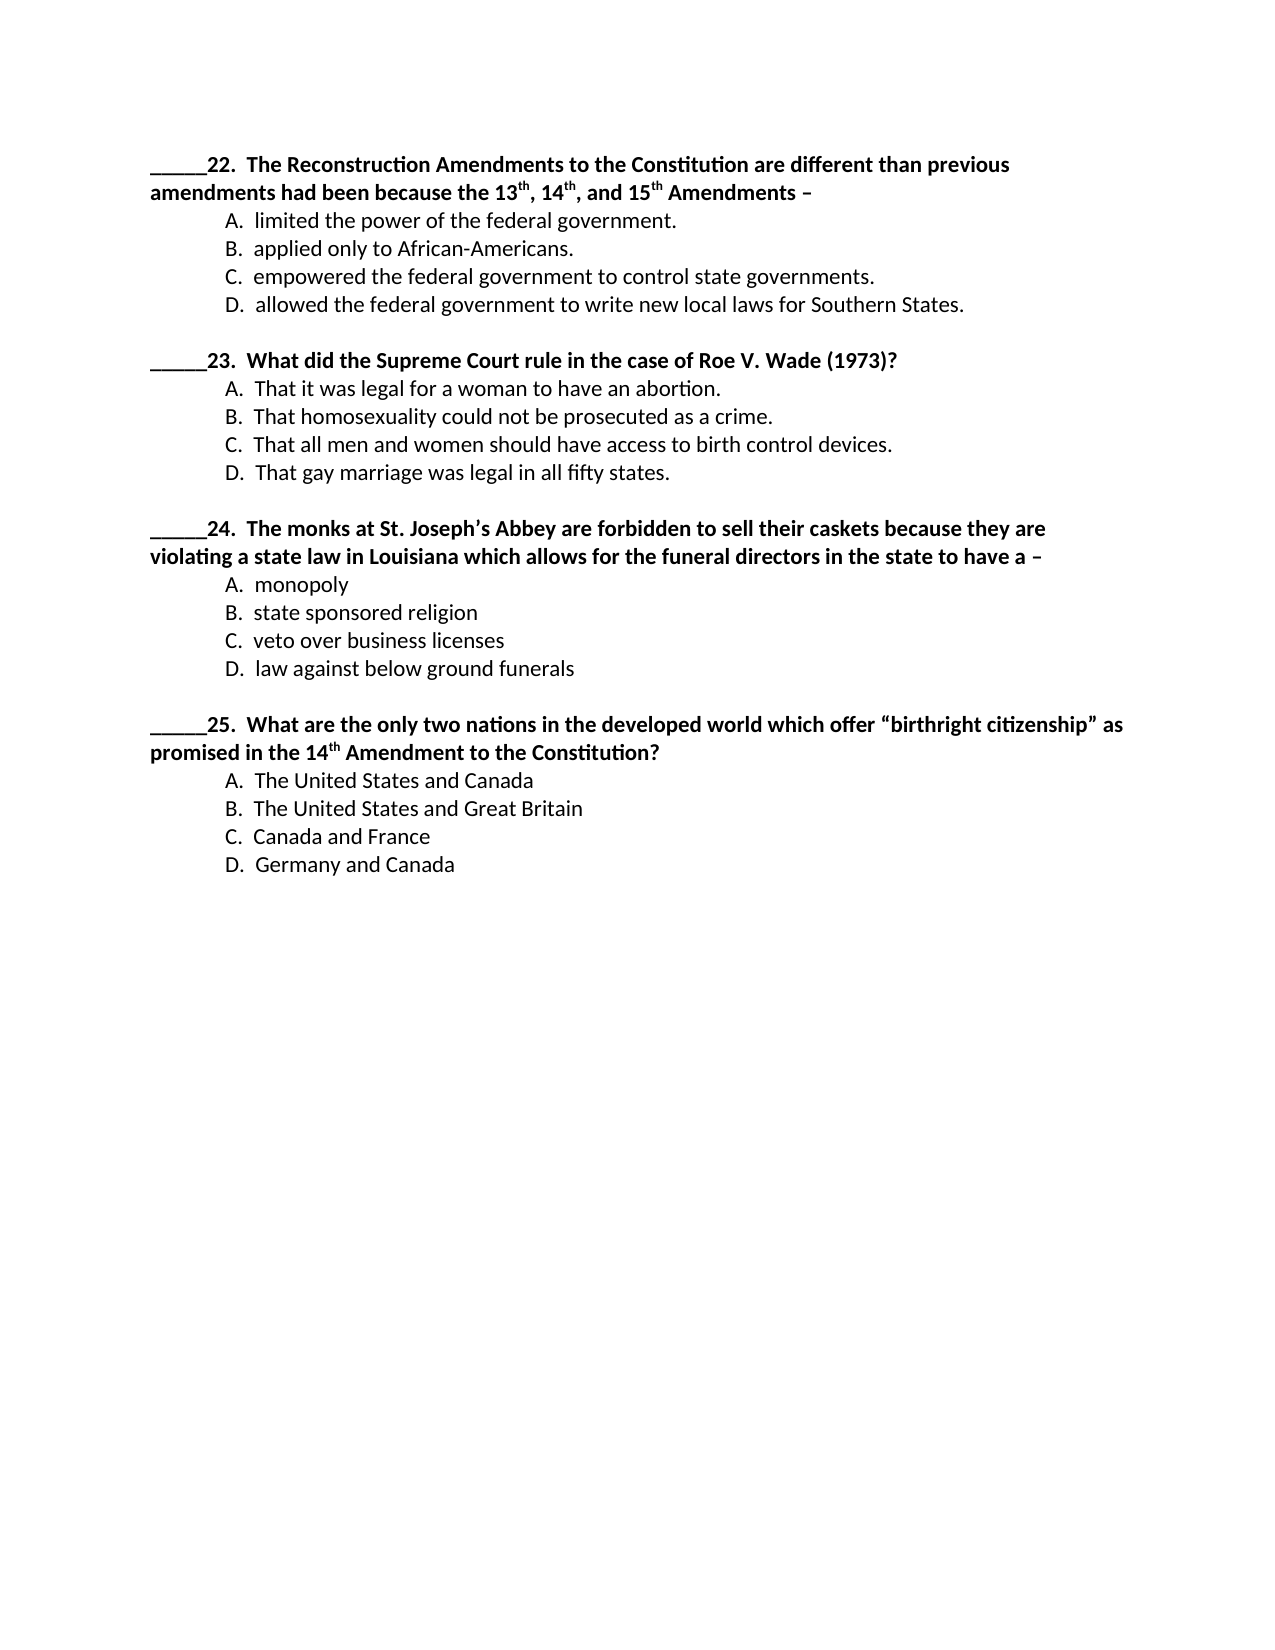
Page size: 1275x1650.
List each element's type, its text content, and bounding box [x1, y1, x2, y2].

text _____22. The Reconstruction Amendments to the Constitution are different than previous amendments had been because the 13th, 14th, and 15th Amendments – [150, 150, 1125, 206]
text B. applied only to African-Americans. [150, 234, 1125, 262]
text D. law against below ground funerals [150, 654, 1125, 682]
text D. allowed the federal government to write new local laws for Southern States. [150, 290, 1125, 318]
text B. The United States and Great Britain [150, 794, 1125, 822]
text _____23. What did the Supreme Court rule in the case of Roe V. Wade (1973)? [150, 346, 1125, 374]
text C. That all men and women should have access to birth control devices. [150, 430, 1125, 458]
text B. state sponsored religion [150, 598, 1125, 626]
text C. veto over business licenses [150, 626, 1125, 654]
text B. That homosexuality could not be prosecuted as a crime. [150, 402, 1125, 430]
text C. Canada and France [150, 822, 1125, 851]
text D. Germany and Canada [150, 851, 1125, 878]
text A. That it was legal for a woman to have an abortion. [150, 374, 1125, 402]
text C. empowered the federal government to control state governments. [150, 262, 1125, 290]
text D. That gay marriage was legal in all fifty states. [150, 458, 1125, 486]
text A. The United States and Canada [150, 766, 1125, 794]
text A. monopoly [150, 570, 1125, 598]
text A. limited the power of the federal government. [150, 206, 1125, 234]
text _____25. What are the only two nations in the developed world which offer “birthright citizenship” as promised in the 14th Amendment to the Constitution? [150, 710, 1125, 766]
text _____24. The monks at St. Joseph’s Abbey are forbidden to sell their caskets because they are violating a state law in Louisiana which allows for the funeral directors in the state to have a – [150, 514, 1125, 570]
